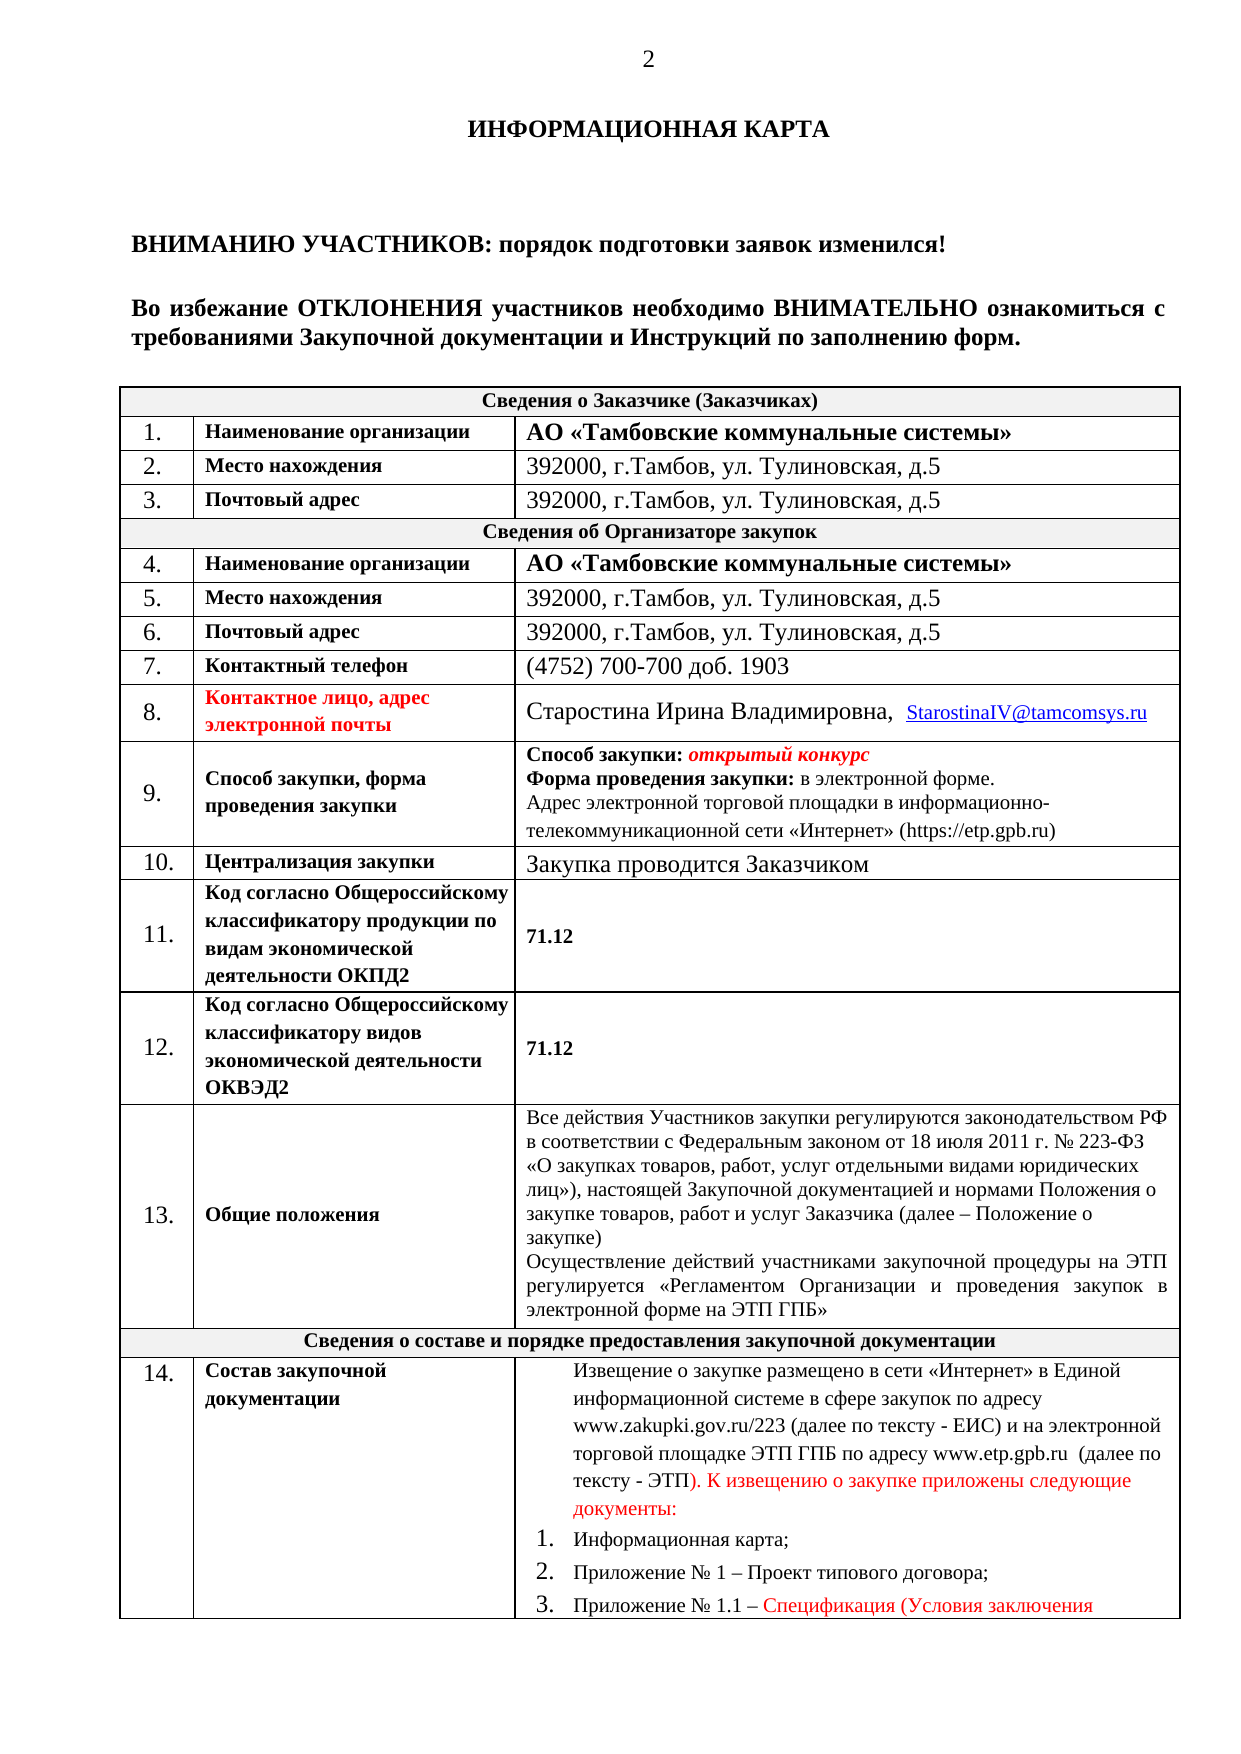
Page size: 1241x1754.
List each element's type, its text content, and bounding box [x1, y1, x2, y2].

table_cell [121, 417, 193, 450]
table_cell [121, 880, 193, 991]
table_cell Способ закупки, форма проведения закупки [194, 742, 514, 846]
table_cell [121, 617, 193, 650]
text ВНИМАНИЮ УЧАСТНИКОВ: порядок подготовки заявок изменился! [131, 229, 1166, 258]
table_cell [121, 1105, 193, 1327]
table_cell Старостина Ирина Владимировна, StarostinaIV@tamcomsys.ru [516, 685, 1179, 741]
table_cell Способ закупки: открытый конкурс Форма проведения закупки: в электронной форме. Адрес электронной торговой площадки в информационно-телекоммуникационной сети «Интернет» (https://etp.gpb.ru) [516, 742, 1179, 846]
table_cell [516, 1358, 1179, 1618]
table_cell [121, 549, 193, 582]
table_cell АО «Тамбовские коммунальные системы» [516, 417, 1179, 450]
table_header Сведения о Заказчике (Заказчиках) [121, 388, 1179, 416]
table_cell 392000, г.Тамбов, ул. Тулиновская, д.5 [516, 485, 1179, 518]
table_cell [121, 651, 193, 684]
table_cell Наименование организации [194, 549, 514, 582]
text ИНФОРМАЦИОННАЯ КАРТА [131, 114, 1166, 143]
table_cell Место нахождения [194, 451, 514, 484]
table_cell [121, 1358, 193, 1618]
table_cell [121, 685, 193, 741]
table_cell АО «Тамбовские коммунальные системы» [516, 549, 1179, 582]
table_cell 392000, г.Тамбов, ул. Тулиновская, д.5 [516, 583, 1179, 616]
table_cell Контактный телефон [194, 651, 514, 684]
table_cell Централизация закупки [194, 847, 514, 879]
table_cell 71.12 [516, 993, 1179, 1103]
table_cell (4752) 700-700 доб. 1903 [516, 651, 1179, 684]
table_cell [121, 485, 193, 518]
table_cell Контактное лицо, адрес электронной почты [194, 685, 514, 741]
table_cell [121, 993, 193, 1103]
table_cell 392000, г.Тамбов, ул. Тулиновская, д.5 [516, 451, 1179, 484]
table_cell Почтовый адрес [194, 617, 514, 650]
text Во избежание ОТКЛОНЕНИЯ участников необходимо ВНИМАТЕЛЬНО ознакомиться с требованиями Закупочной документации и Инструкций по заполнению форм. [131, 293, 1166, 351]
table_cell Общие положения [194, 1105, 514, 1327]
table_cell Почтовый адрес [194, 485, 514, 518]
table_cell [121, 583, 193, 616]
table_cell Все действия Участников закупки регулируются законодательством РФ в соответствии с Федеральным законом от 18 июля 2011 г. № 223-ФЗ «О закупках товаров, работ, услуг отдельными видами юридических лиц»), настоящей Закупочной документацией и нормами Положения о закупке товаров, работ и услуг Заказчика (далее – Положение о закупке) Осуществление действий участниками закупочной процедуры на ЭТП регулируется «Регламентом Организации и проведения закупок в электронной форме на ЭТП ГПБ» [516, 1105, 1179, 1327]
table_cell [121, 847, 193, 879]
table_cell Наименование организации [194, 417, 514, 450]
table_cell Код согласно Общероссийскому классификатору продукции по видам экономической деятельности ОКПД2 [194, 880, 514, 991]
table_cell Место нахождения [194, 583, 514, 616]
table_cell 71.12 [516, 880, 1179, 991]
table_cell Сведения об Организаторе закупок [121, 519, 1179, 547]
table_cell 392000, г.Тамбов, ул. Тулиновская, д.5 [516, 617, 1179, 650]
table_cell Закупка проводится Заказчиком [516, 847, 1179, 879]
table_cell Код согласно Общероссийскому классификатору видов экономической деятельности ОКВЭД2 [194, 993, 514, 1103]
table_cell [194, 1358, 514, 1618]
table_cell [121, 451, 193, 484]
table_cell [121, 742, 193, 846]
table_cell Сведения о составе и порядке предоставления закупочной документации [121, 1329, 1179, 1357]
